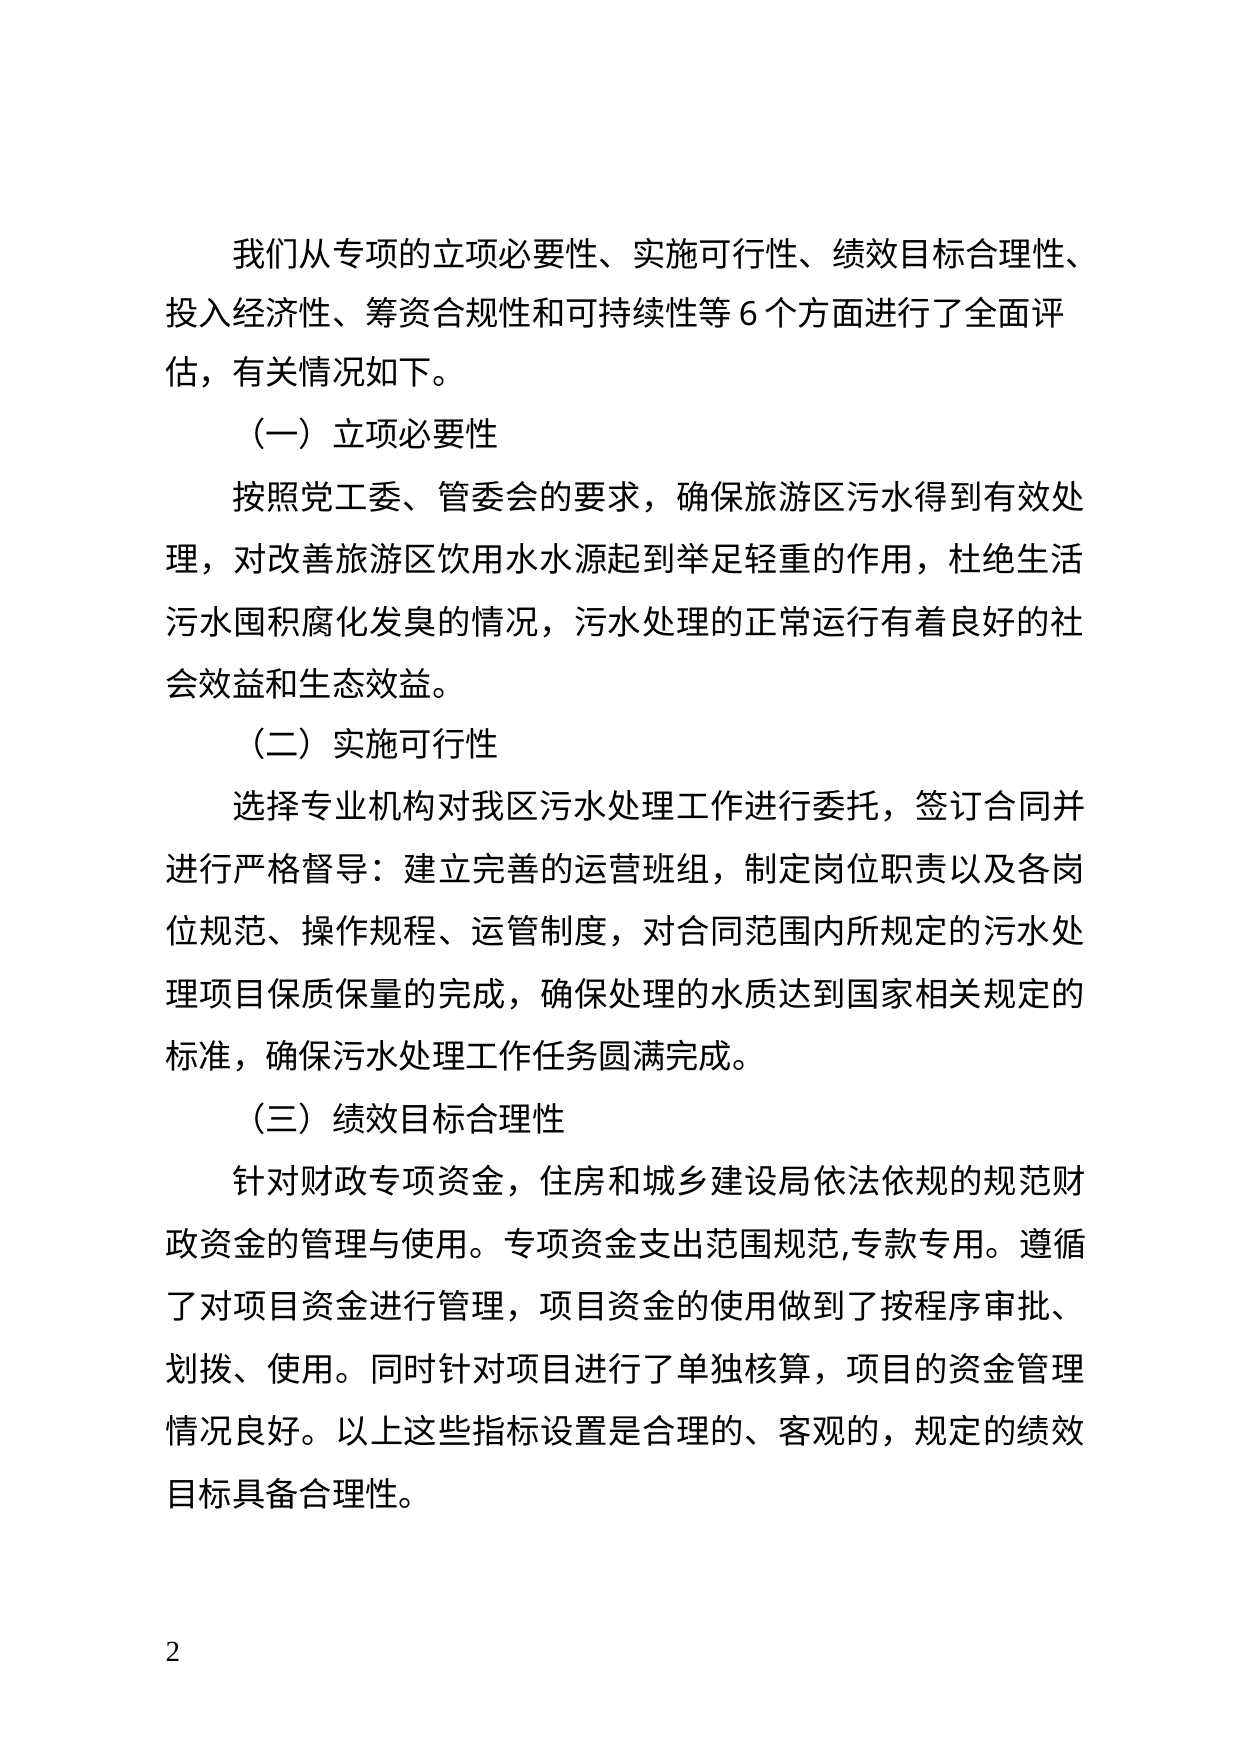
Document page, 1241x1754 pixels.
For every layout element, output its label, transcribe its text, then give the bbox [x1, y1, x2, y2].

text 针对财政专项资金，住房和城乡建设局依法依规的规范财政资金的管理与使用。专项资金支出范围规范,专款专用。遵循了对项目资金进行管理，项目资金的使用做到了按程序审批、划拨、使用。同时针对项目进行了单独核算，项目的资金管理情况良好。以上这些指标设置是合理的、客观的，规定的绩效目标具备合理性。 [165, 1143, 1087, 1518]
text 我们从专项的立项必要性、实施可行性、绩效目标合理性、投入经济性、筹资合规性和可持续性等6个方面进行了全面评估，有关情况如下。 [165, 218, 1087, 397]
text （一）立项必要性 [165, 397, 1087, 459]
text 按照党工委、管委会的要求，确保旅游区污水得到有效处理，对改善旅游区饮用水水源起到举足轻重的作用，杜绝生活污水囤积腐化发臭的情况，污水处理的正常运行有着良好的社会效益和生态效益。 [165, 459, 1087, 709]
text （三）绩效目标合理性 [165, 1081, 1087, 1143]
text 选择专业机构对我区污水处理工作进行委托，签订合同并进行严格督导：建立完善的运营班组，制定岗位职责以及各岗位规范、操作规程、运管制度，对合同范围内所规定的污水处理项目保质保量的完成，确保处理的水质达到国家相关规定的标准，确保污水处理工作任务圆满完成。 [165, 768, 1087, 1081]
text （二）实施可行性 [165, 709, 1087, 768]
